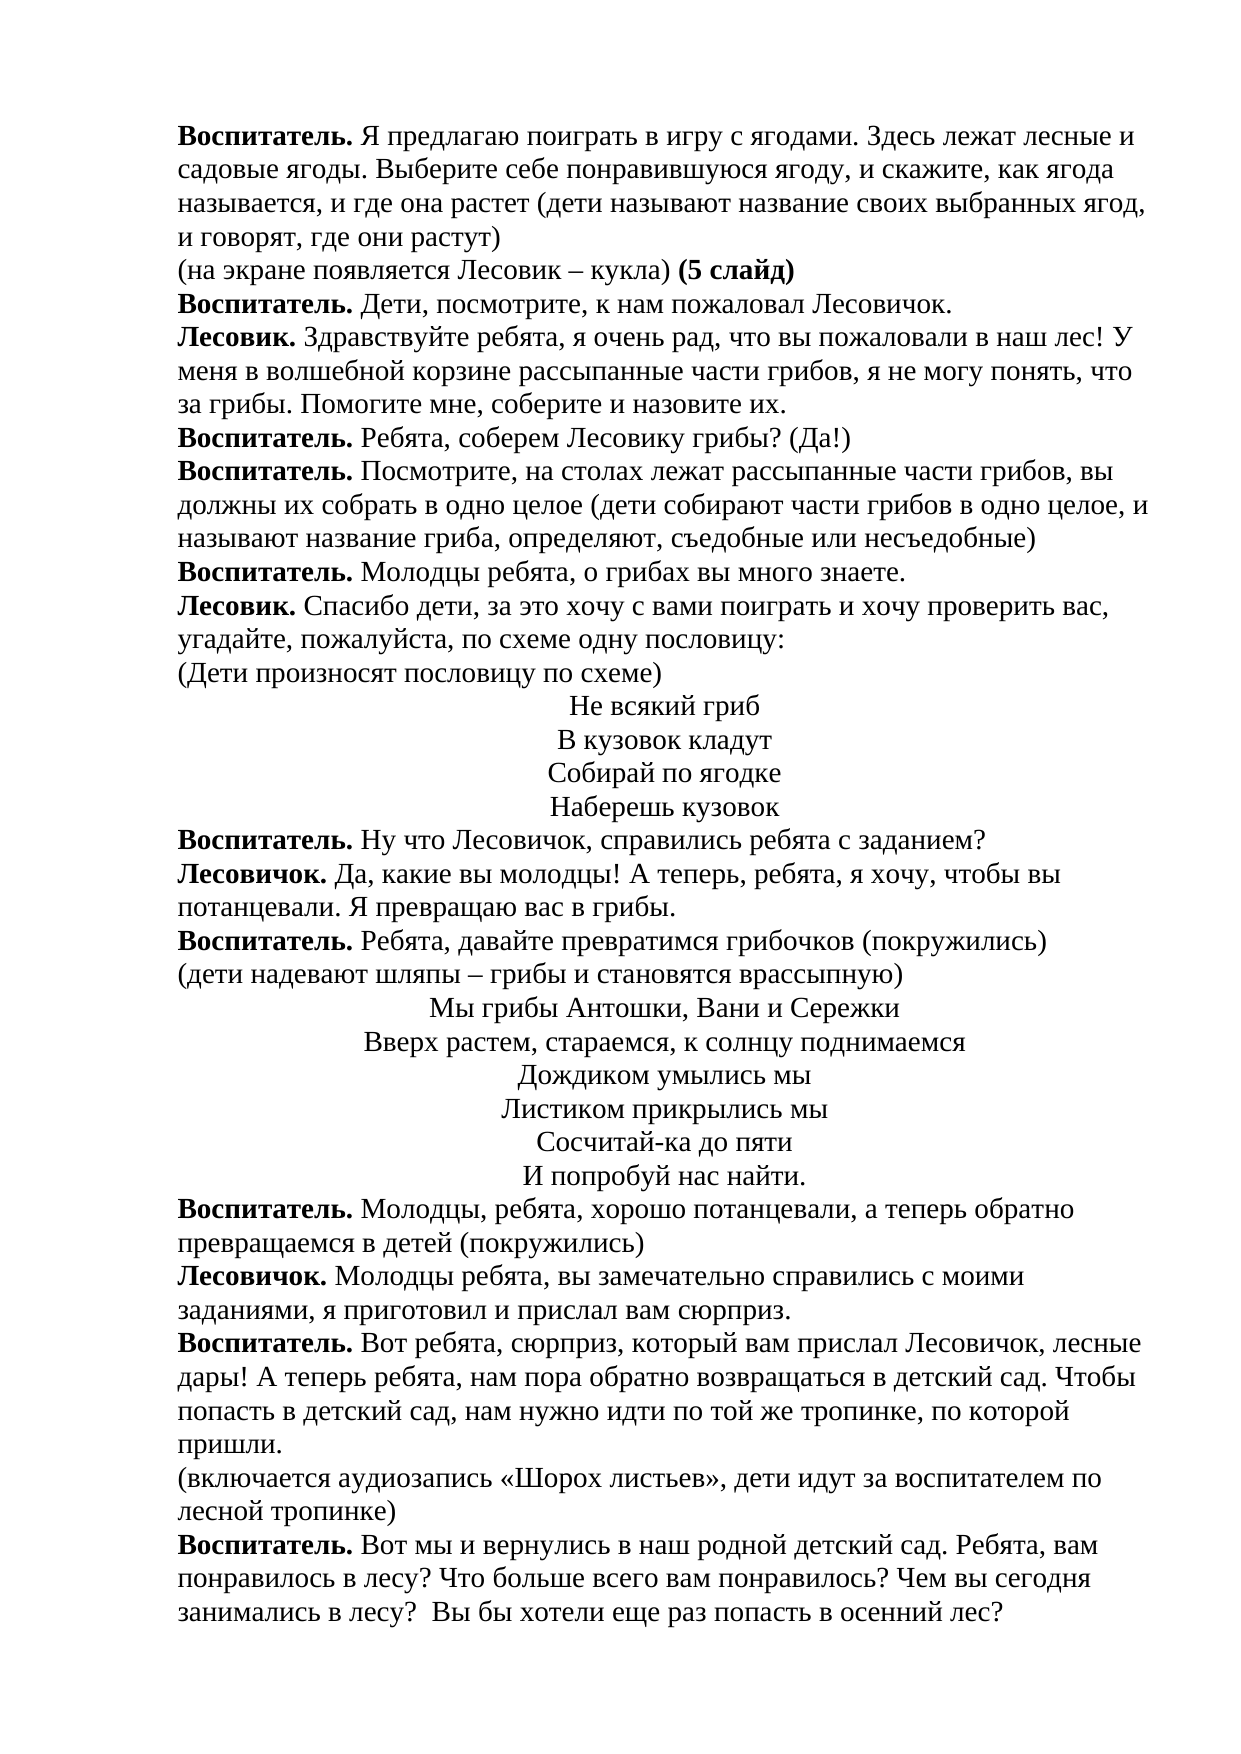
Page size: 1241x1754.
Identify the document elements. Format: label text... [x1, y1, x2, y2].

text Воспитатель. Ну что Лесовичок, справились ребята с заданием? [177, 822, 1152, 856]
text Листиком прикрылись мы [177, 1091, 1152, 1124]
text (дети надевают шляпы – грибы и становятся врассыпную) [177, 957, 1152, 990]
text Собирай по ягодке [177, 755, 1152, 789]
text Не всякий гриб [177, 688, 1152, 722]
text Воспитатель. Вот мы и вернулись в наш родной детский сад. Ребята, вам понравилось в лесу? Что больше всего вам понравилось? Чем вы сегодня занимались в лесу? Вы бы хотели еще раз попасть в осенний лес? [177, 1527, 1152, 1627]
text В кузовок кладут [177, 722, 1152, 755]
text Сосчитай-ка до пяти [177, 1124, 1152, 1158]
text Дождиком умылись мы [177, 1057, 1152, 1091]
text Воспитатель. Ребята, соберем Лесовику грибы? (Да!) [177, 420, 1152, 453]
text Воспитатель. Молодцы, ребята, хорошо потанцевали, а теперь обратно превращаемся в детей (покружились) [177, 1191, 1152, 1258]
text Лесовик. Здравствуйте ребята, я очень рад, что вы пожаловали в наш лес! У меня в волшебной корзине рассыпанные части грибов, я не могу понять, что за грибы. Помогите мне, соберите и назовите их. [177, 319, 1152, 420]
text Воспитатель. Я предлагаю поиграть в игру с ягодами. Здесь лежат лесные и садовые ягоды. Выберите себе понравившуюся ягоду, и скажите, как ягода называется, и где она растет (дети называют название своих выбранных ягод, и говорят, где они растут) [177, 118, 1152, 252]
text Воспитатель. Дети, посмотрите, к нам пожаловал Лесовичок. [177, 286, 1152, 319]
text (Дети произносят пословицу по схеме) [177, 655, 1152, 688]
text Наберешь кузовок [177, 789, 1152, 822]
text Воспитатель. Ребята, давайте превратимся грибочков (покружились) [177, 923, 1152, 957]
text (включается аудиозапись «Шорох листьев», дети идут за воспитателем по лесной тропинке) [177, 1460, 1152, 1527]
text И попробуй нас найти. [177, 1158, 1152, 1191]
text Лесовик. Спасибо дети, за это хочу с вами поиграть и хочу проверить вас, угадайте, пожалуйста, по схеме одну пословицу: [177, 588, 1152, 655]
text Вверх растем, стараемся, к солнцу поднимаемся [177, 1024, 1152, 1057]
text Воспитатель. Вот ребята, сюрприз, который вам прислал Лесовичок, лесные дары! А теперь ребята, нам пора обратно возвращаться в детский сад. Чтобы попасть в детский сад, нам нужно идти по той же тропинке, по которой пришли. [177, 1326, 1152, 1460]
text Воспитатель. Посмотрите, на столах лежат рассыпанные части грибов, вы должны их собрать в одно целое (дети собирают части грибов в одно целое, и называют название гриба, определяют, съедобные или несъедобные) [177, 453, 1152, 554]
text Воспитатель. Молодцы ребята, о грибах вы много знаете. [177, 554, 1152, 588]
text (на экране появляется Лесовик – кукла) (5 слайд) [177, 252, 1152, 286]
text Мы грибы Антошки, Вани и Сережки [177, 990, 1152, 1024]
text Лесовичок. Молодцы ребята, вы замечательно справились с моими заданиями, я приготовил и прислал вам сюрприз. [177, 1258, 1152, 1326]
text Лесовичок. Да, какие вы молодцы! А теперь, ребята, я хочу, чтобы вы потанцевали. Я превращаю вас в грибы. [177, 856, 1152, 923]
